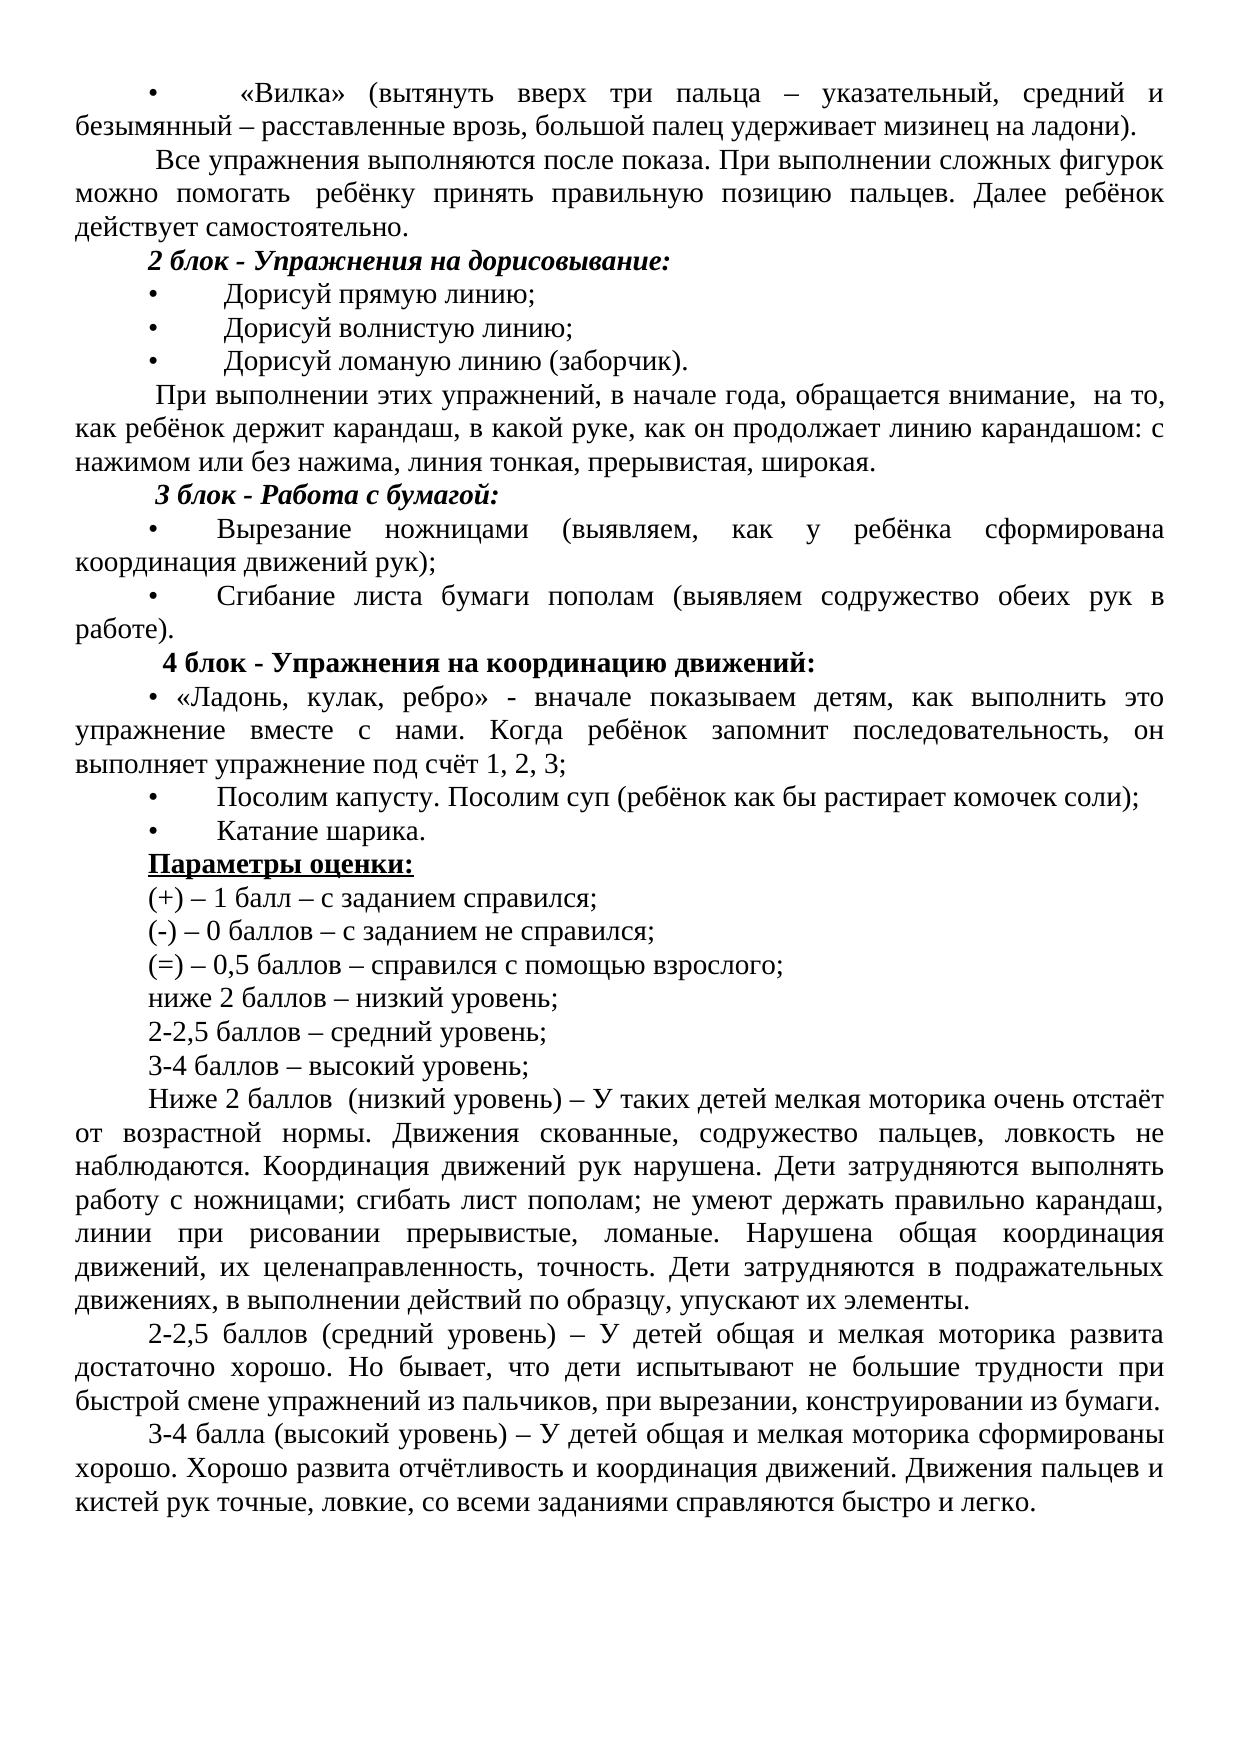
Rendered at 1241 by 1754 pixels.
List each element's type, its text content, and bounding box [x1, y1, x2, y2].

text 2-2,5 баллов (средний уровень) – У детей общая и мелкая моторика развита достаточно хорошо. Но бывает, что дети испытывают не большие трудности при быстрой смене упражнений из пальчиков, при вырезании, конструировании из бумаги. [75, 1316, 1165, 1417]
text • Сгибание листа бумаги пополам (выявляем содружество обеих рук в работе). [75, 578, 1165, 645]
text Параметры оценки: [75, 846, 1165, 880]
text 2 блок - Упражнения на дорисовывание: [75, 243, 1165, 276]
text • «Ладонь, кулак, ребро» - вначале показываем детям, как выполнить это упражнение вместе с нами. Когда ребёнок запомнит последовательность, он выполняет упражнение под счёт 1, 2, 3; [75, 679, 1165, 779]
text • Дорисуй прямую линию; [75, 276, 1165, 310]
text Ниже 2 баллов (низкий уровень) – У таких детей мелкая моторика очень отстаёт от возрастной нормы. Движения скованные, содружество пальцев, ловкость не наблюдаются. Координация движений рук нарушена. Дети затрудняются выполнять работу с ножницами; сгибать лист пополам; не умеют держать правильно карандаш, линии при рисовании прерывистые, ломаные. Нарушена общая координация движений, их целенаправленность, точность. Дети затрудняются в подражательных движениях, в выполнении действий по образцу, упускают их элементы. [75, 1081, 1165, 1316]
text (+) – 1 балл – с заданием справился; [75, 880, 1165, 913]
text (-) – 0 баллов – с заданием не справился; [75, 913, 1165, 947]
text (=) – 0,5 баллов – справился с помощью взрослого; [75, 947, 1165, 981]
text 2-2,5 баллов – средний уровень; [75, 1014, 1165, 1048]
text • Катание шарика. [75, 813, 1165, 846]
text 3-4 балла (высокий уровень) – У детей общая и мелкая моторика сформированы хорошо. Хорошо развита отчётливость и координация движений. Движения пальцев и кистей рук точные, ловкие, со всеми заданиями справляются быстро и легко. [75, 1417, 1165, 1517]
text При выполнении этих упражнений, в начале года, обращается внимание, на то, как ребёнок держит карандаш, в какой руке, как он продолжает линию карандашом: с нажимом или без нажима, линия тонкая, прерывистая, широкая. [75, 377, 1165, 477]
text 3 блок - Работа с бумагой: [75, 477, 1165, 511]
text • Посолим капусту. Посолим суп (ребёнок как бы растирает комочек соли); [75, 779, 1165, 813]
text 4 блок - Упражнения на координацию движений: [75, 645, 1165, 679]
text • Дорисуй волнистую линию; [75, 310, 1165, 343]
text 3-4 баллов – высокий уровень; [75, 1048, 1165, 1081]
text • Вырезание ножницами (выявляем, как у ребёнка сформирована координация движений рук); [75, 511, 1165, 578]
text ниже 2 баллов – низкий уровень; [75, 981, 1165, 1014]
text • «Вилка» (вытянуть вверх три пальца – указательный, средний и безымянный – расставленные врозь, большой палец удерживает мизинец на ладони). [75, 75, 1165, 142]
text Все упражнения выполняются после показа. При выполнении сложных фигурок можно помогать ребёнку принять правильную позицию пальцев. Далее ребёнок действует самостоятельно. [75, 142, 1165, 243]
text • Дорисуй ломаную линию (заборчик). [75, 343, 1165, 377]
